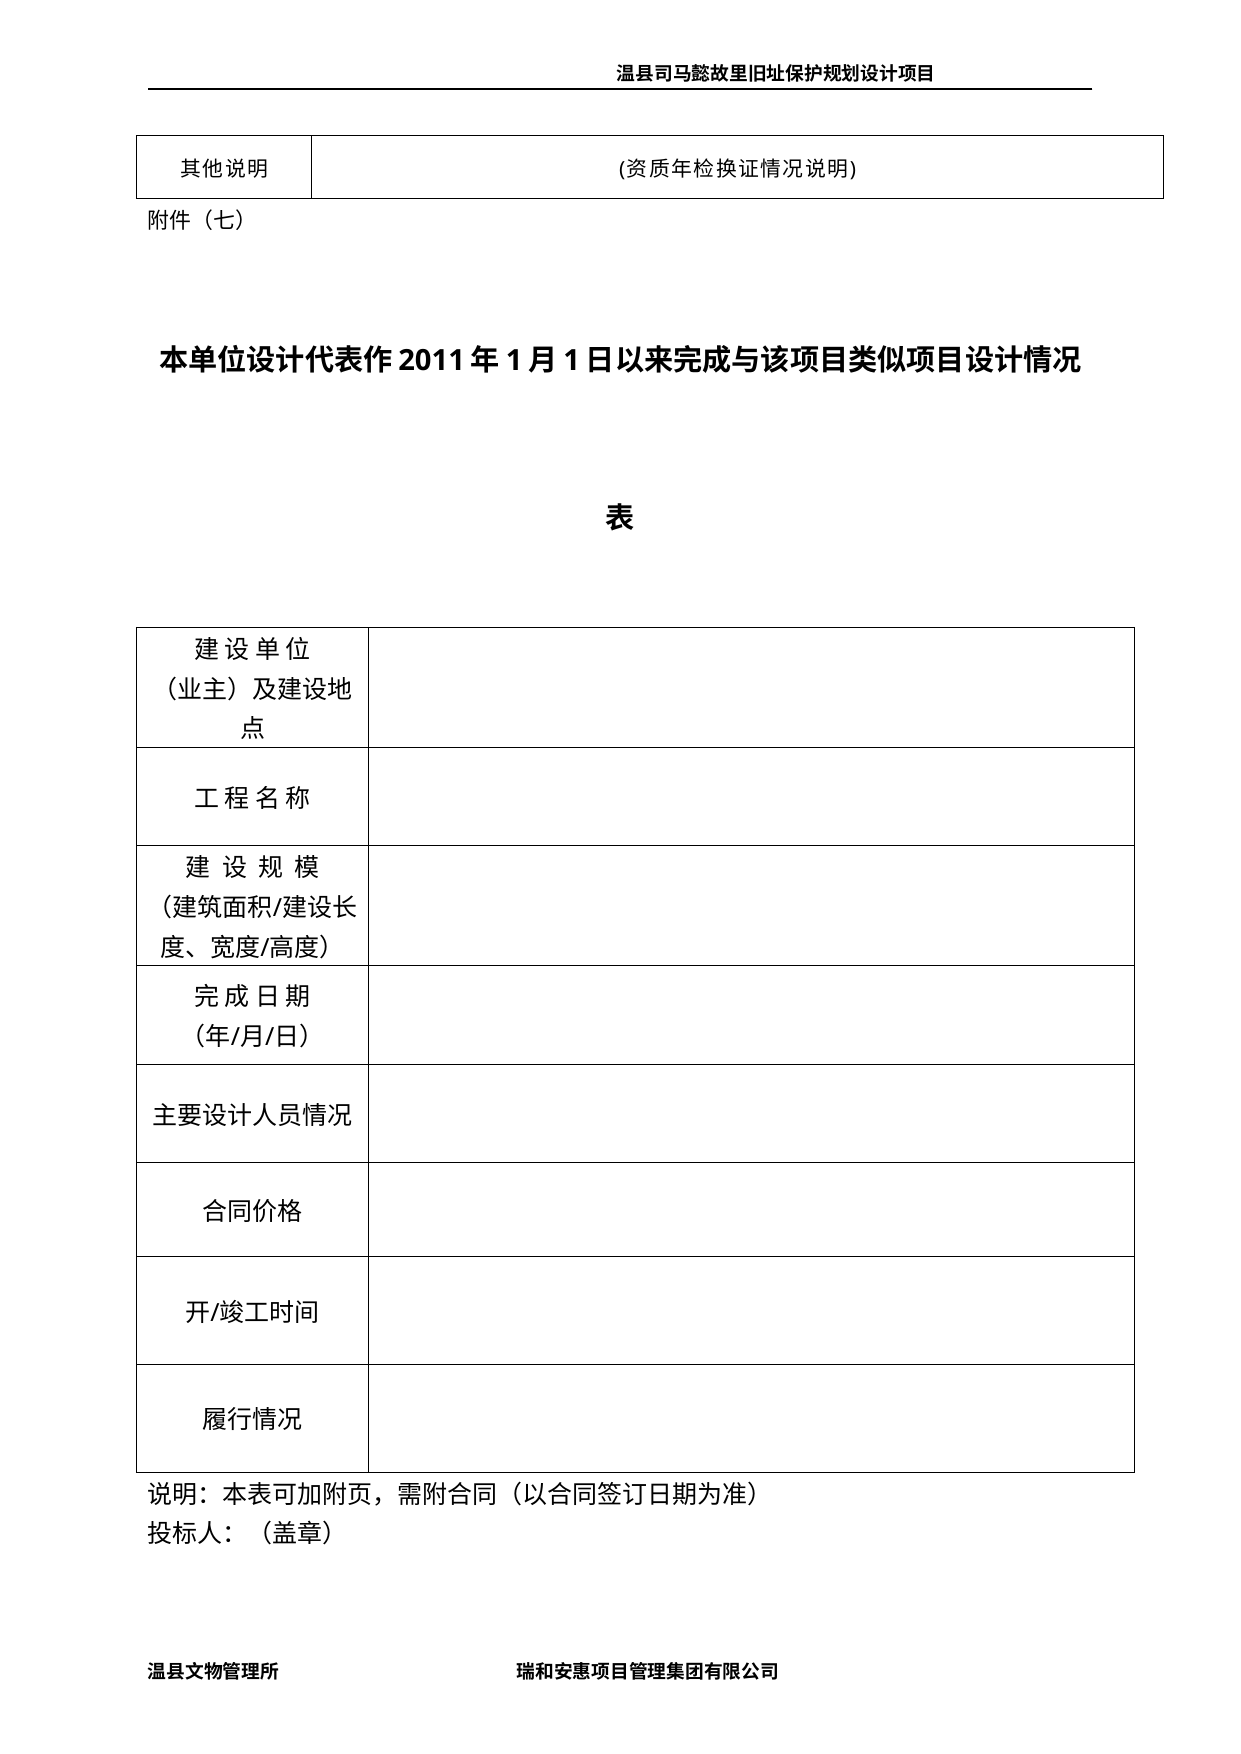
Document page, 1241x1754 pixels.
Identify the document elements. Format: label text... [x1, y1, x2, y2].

table_cell 其他说明 [137, 136, 311, 198]
text 本单位设计代表作2011年1月1日以来完成与该项目类似项目设计情况表 [148, 318, 1092, 555]
table_cell [369, 1365, 1134, 1472]
text 投标人：（盖章） [148, 1512, 1092, 1552]
table_cell 合同价格 [137, 1163, 368, 1256]
table_cell (资质年检换证情况说明) [312, 136, 1163, 198]
table_cell 完 成 日 期 （年/月/日） [137, 966, 368, 1063]
table_cell 主要设计人员情况 [137, 1065, 368, 1162]
text 附件（七） [148, 199, 1092, 239]
text 说明：本表可加附页，需附合同（以合同签订日期为准） [148, 1473, 1092, 1512]
table_cell 履行情况 [137, 1365, 368, 1472]
table_cell 工 程 名 称 [137, 748, 368, 845]
table_cell 建 设 规 模 （建筑面积/建设长度、宽度/高度） [137, 846, 368, 965]
table_cell [369, 966, 1134, 1063]
table_cell [369, 846, 1134, 965]
table_cell 开/竣工时间 [137, 1257, 368, 1364]
table_cell [369, 1257, 1134, 1364]
table_cell [369, 1065, 1134, 1162]
table_cell [369, 748, 1134, 845]
table_cell [369, 1163, 1134, 1256]
table_header 建 设 单 位 （业主）及建设地点 [137, 628, 368, 747]
table_header [369, 628, 1134, 747]
